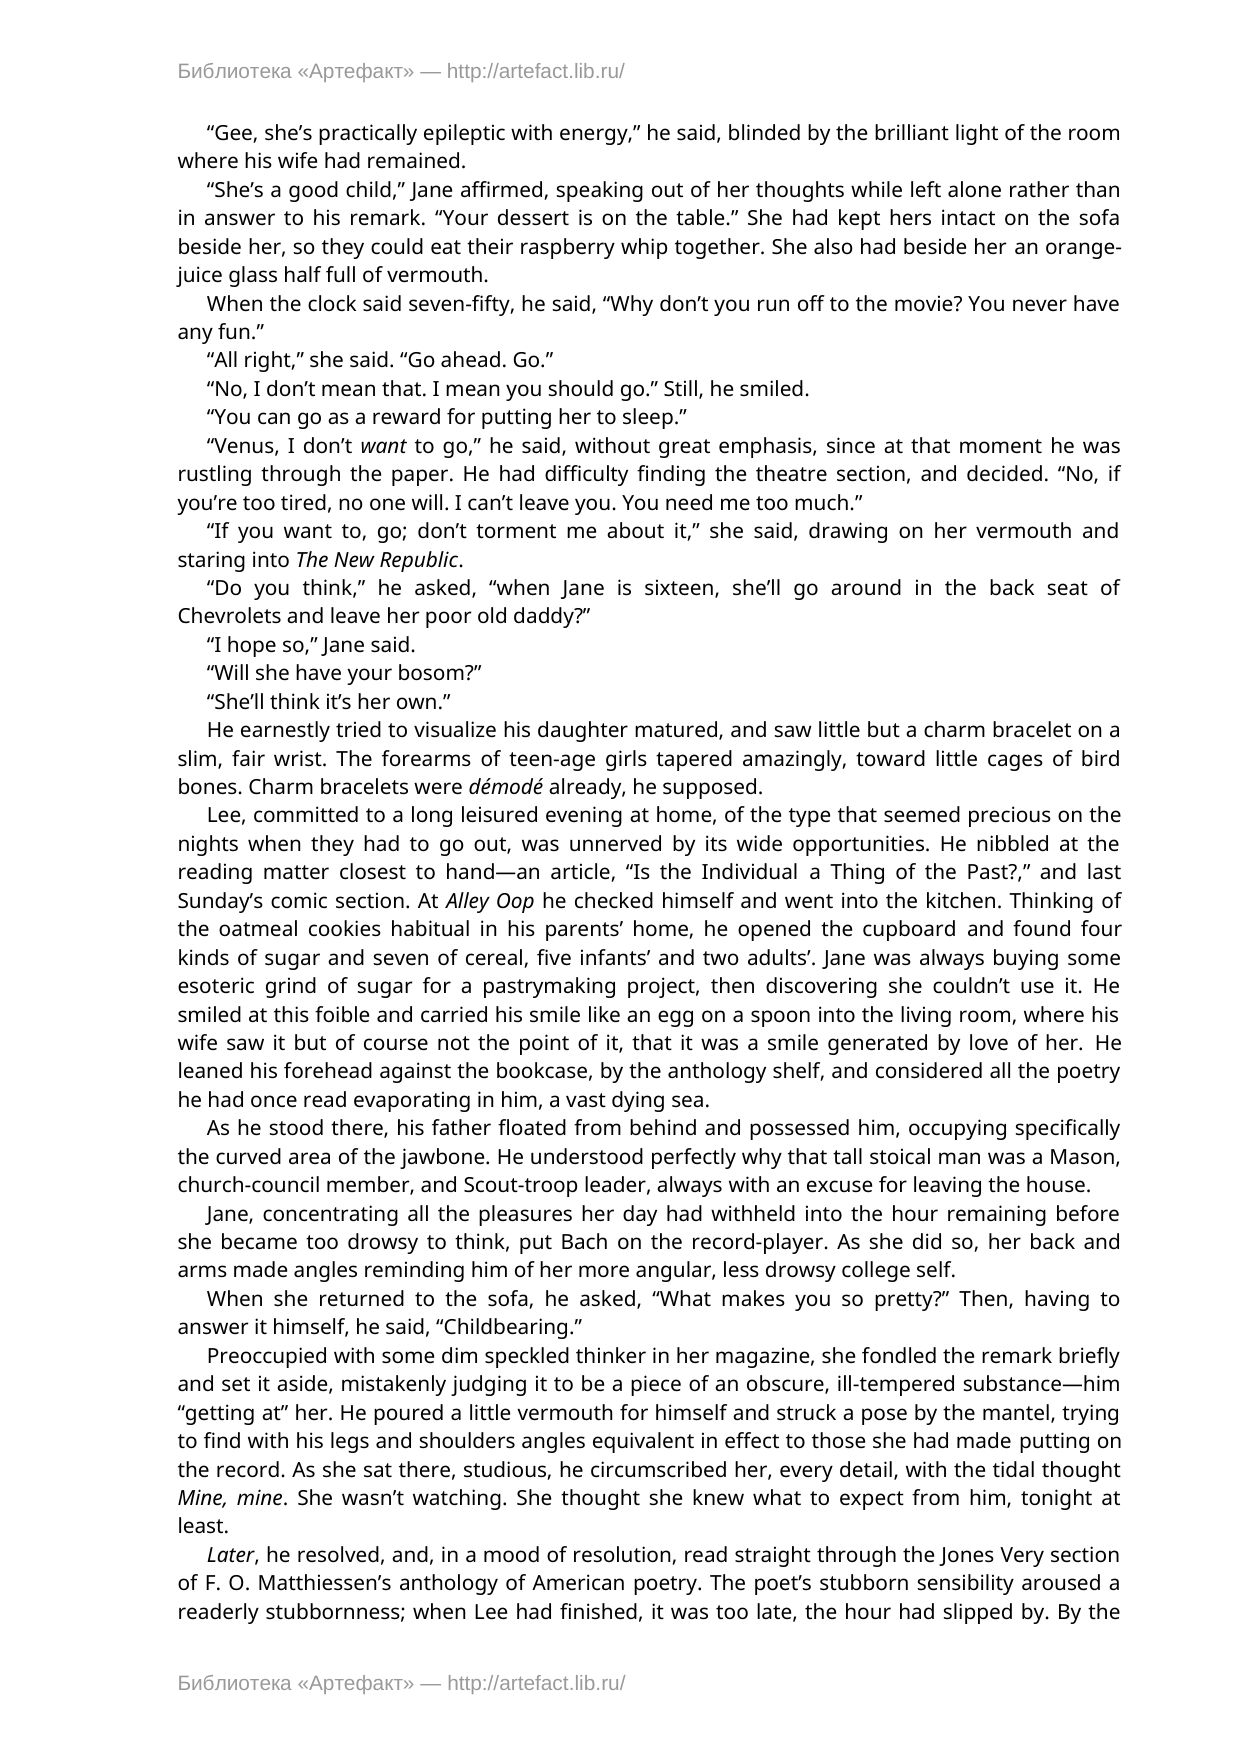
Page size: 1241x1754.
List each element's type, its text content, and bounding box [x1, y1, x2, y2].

text “All right,” she said. “Go ahead. Go.” [177, 346, 1122, 374]
text “If you want to, go; don’t torment me about it,” she said, drawing on her vermouth and staring into The New Republic. [177, 516, 1122, 573]
text “Gee, she’s practically epileptic with energy,” he said, blinded by the brilliant light of the room where his wife had remained. [177, 118, 1122, 175]
text Preoccupied with some dim speckled thinker in her magazine, she fondled the remark briefly and set it aside, mistakenly judging it to be a piece of an obscure, ill-tempered substance—him “getting at” her. He poured a little vermouth for himself and struck a pose by the mantel, trying to find with his legs and shoulders angles equivalent in effect to those she had made putting on the record. As she sat there, studious, he circumscribed her, every detail, with the tidal thought Mine, mine. She wasn’t watching. She thought she knew what to expect from him, tonight at least. [177, 1341, 1122, 1540]
text Lee, committed to a long leisured evening at home, of the type that seemed precious on the nights when they had to go out, was unnerved by its wide opportunities. He nibbled at the reading matter closest to hand—an article, “Is the Individual a Thing of the Past?,” and last Sunday’s comic section. At Alley Oop he checked himself and went into the kitchen. Thinking of the oatmeal cookies habitual in his parents’ home, he opened the cupboard and found four kinds of sugar and seven of cereal, five infants’ and two adults’. Jane was always buying some esoteric grind of sugar for a pastrymaking project, then discovering she couldn’t use it. He smiled at this foible and carried his smile like an egg on a spoon into the living room, where his wife saw it but of course not the point of it, that it was a smile generated by love of her. He leaned his forehead against the bookcase, by the anthology shelf, and considered all the poetry he had once read evaporating in him, a vast dying sea. [177, 801, 1122, 1113]
text As he stood there, his father floated from behind and possessed him, occupying specifically the curved area of the jawbone. He understood perfectly why that tall stoical man was a Mason, church-council member, and Scout-troop leader, always with an excuse for leaving the house. [177, 1113, 1122, 1199]
text When she returned to the sofa, he asked, “What makes you so pretty?” Then, having to answer it himself, he said, “Childbearing.” [177, 1284, 1122, 1341]
text “She’s a good child,” Jane affirmed, speaking out of her thoughts while left alone rather than in answer to his remark. “Your dessert is on the table.” She had kept hers intact on the sofa beside her, so they could eat their raspberry whip together. She also had beside her an orange-juice glass half full of vermouth. [177, 175, 1122, 289]
text “Venus, I don’t want to go,” he said, without great emphasis, since at that moment he was rustling through the paper. He had difficulty finding the theatre section, and decided. “No, if you’re too tired, no one will. I can’t leave you. You need me too much.” [177, 431, 1122, 516]
text “She’ll think it’s her own.” [177, 687, 1122, 715]
text “No, I don’t mean that. I mean you should go.” Still, he smiled. [177, 374, 1122, 402]
text “You can go as a reward for putting her to sleep.” [177, 402, 1122, 431]
text “Will she have your bosom?” [177, 658, 1122, 687]
text “I hope so,” Jane said. [177, 630, 1122, 658]
text “Do you think,” he asked, “when Jane is sixteen, she’ll go around in the back seat of Chevrolets and leave her poor old daddy?” [177, 573, 1122, 630]
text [177, 1540, 1122, 1625]
text Jane, concentrating all the pleasures her day had withheld into the hour remaining before she became too drowsy to think, put Bach on the record-player. As she did so, her back and arms made angles reminding him of her more angular, less drowsy college self. [177, 1199, 1122, 1284]
text When the clock said seven-fifty, he said, “Why don’t you run off to the movie? You never have any fun.” [177, 289, 1122, 346]
text He earnestly tried to visualize his daughter matured, and saw little but a charm bracelet on a slim, fair wrist. The forearms of teen-age girls tapered amazingly, toward little cages of bird bones. Charm bracelets were démodé already, he supposed. [177, 715, 1122, 801]
